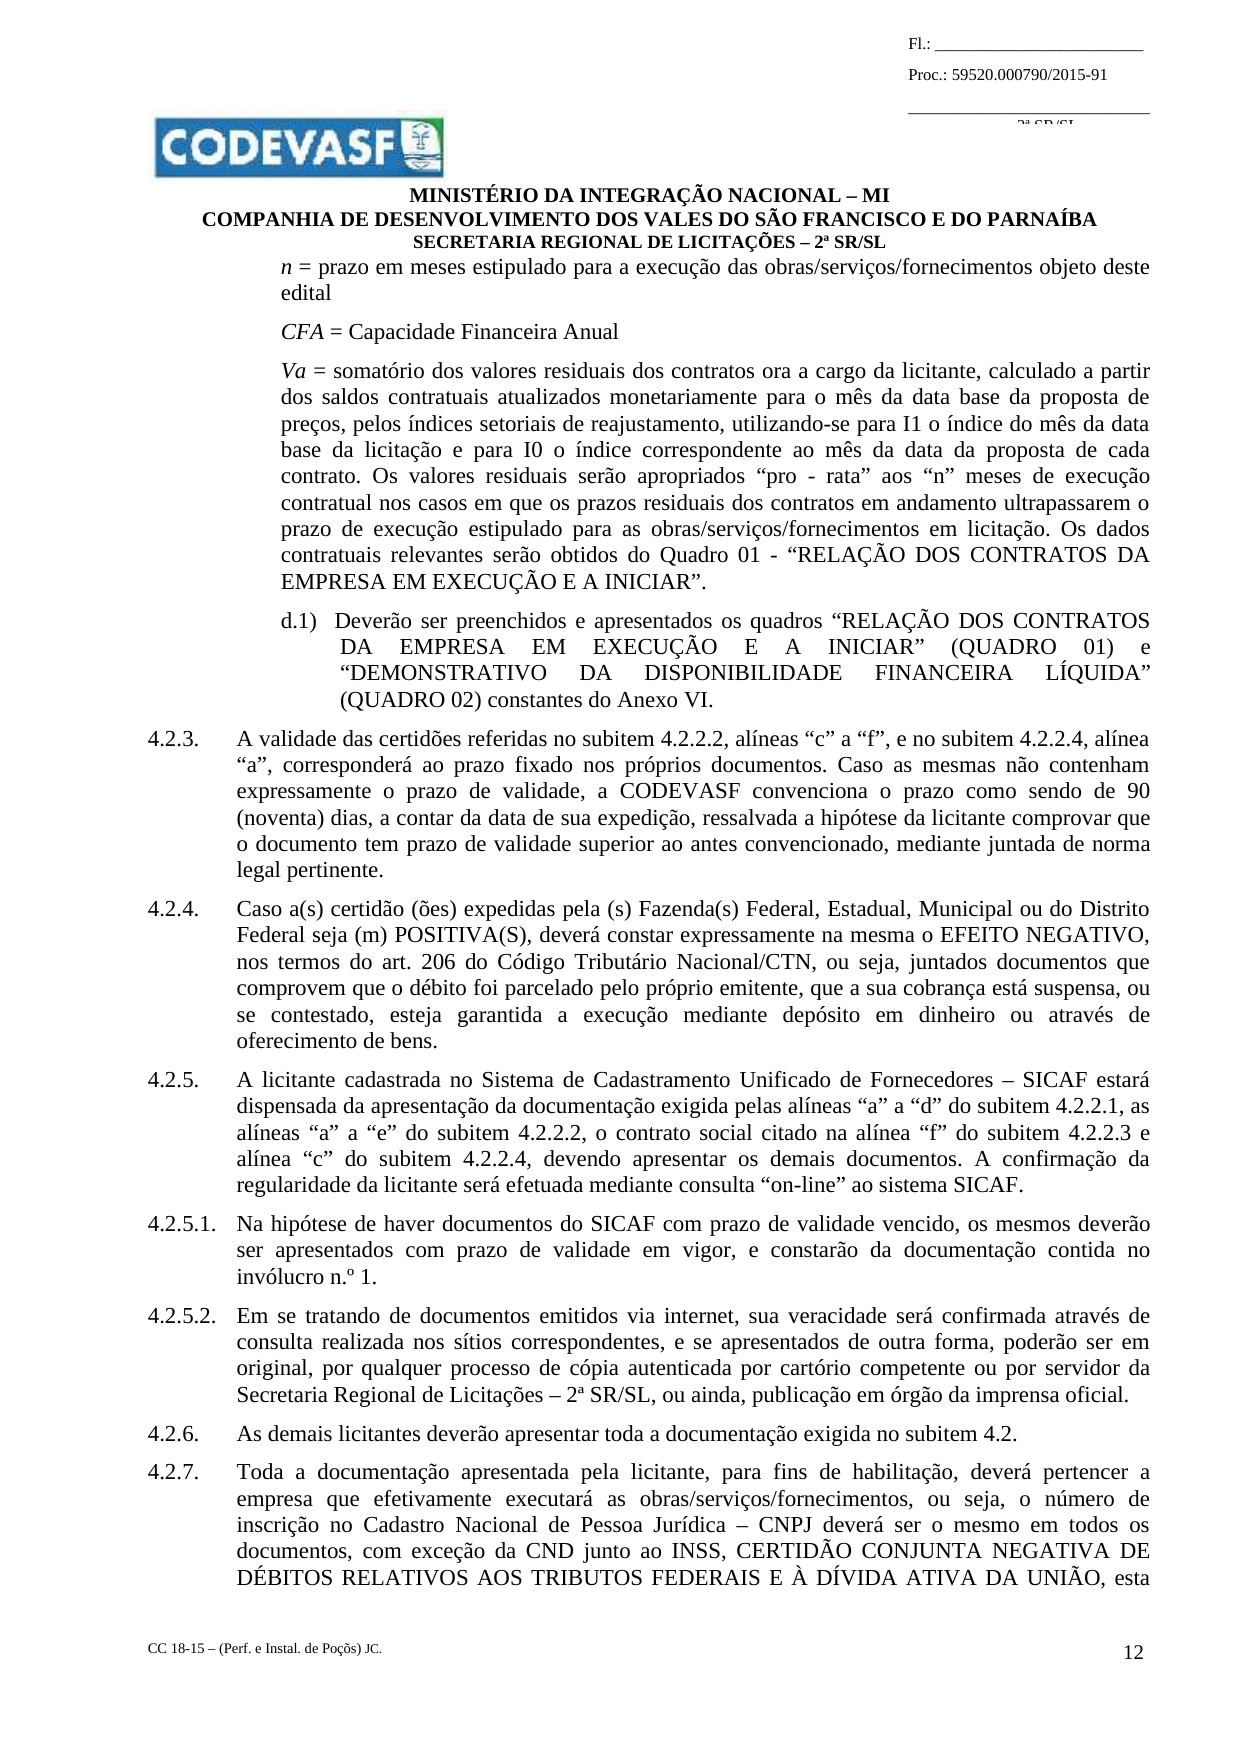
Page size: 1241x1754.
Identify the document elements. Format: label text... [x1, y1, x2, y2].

subtitle n = prazo em meses estipulado para a execução das obras/serviços/fornecimentos objeto deste edital [281, 253, 1152, 306]
text d.1) Deverão ser preenchidos e apresentados os quadros “RELAÇÃO DOS CONTRATOS DA EMPRESA EM EXECUÇÃO E A INICIAR” (QUADRO 01) e “DEMONSTRATIVO DA DISPONIBILIDADE FINANCEIRA LÍQUIDA” (QUADRO 02) constantes do Anexo VI. [281, 607, 1152, 712]
list A licitante cadastrada no Sistema de Cadastramento Unificado de Fornecedores – SICAF estará dispensada da apresentação da documentação exigida pelas alíneas “a” a “d” do subitem 4.2.2.1, as alíneas “a” a “e” do subitem 4.2.2.2, o contrato social citado na alínea “f” do subitem 4.2.2.3 e alínea “c” do subitem 4.2.2.4, devendo apresentar os demais documentos. A confirmação da regularidade da licitante será efetuada mediante consulta “on-line” ao sistema SICAF. [148, 1066, 1152, 1198]
list Caso a(s) certidão (ões) expedidas pela (s) Fazenda(s) Federal, Estadual, Municipal ou do Distrito Federal seja (m) POSITIVA(S), deverá constar expressamente na mesma o EFEITO NEGATIVO, nos termos do art. 206 do Código Tributário Nacional/CTN, ou seja, juntados documentos que comprovem que o débito foi parcelado pelo próprio emitente, que a sua cobrança está suspensa, ou se contestado, esteja garantida a execução mediante depósito em dinheiro ou através de oferecimento de bens. [148, 895, 1152, 1053]
picture [147, 110, 449, 184]
list Em se tratando de documentos emitidos via internet, sua veracidade será confirmada através de consulta realizada nos sítios correspondentes, e se apresentados de outra forma, poderão ser em original, por qualquer processo de cópia autenticada por cartório competente ou por servidor da Secretaria Regional de Licitações – 2ª SR/SL, ou ainda, publicação em órgão da imprensa oficial. [148, 1302, 1152, 1407]
list A validade das certidões referidas no subitem 4.2.2.2, alíneas “c” a “f”, e no subitem 4.2.2.4, alínea “a”, corresponderá ao prazo fixado nos próprios documentos. Caso as mesmas não contenham expressamente o prazo de validade, a CODEVASF convenciona o prazo como sendo de 90 (noventa) dias, a contar da data de sua expedição, ressalvada a hipótese da licitante comprovar que o documento tem prazo de validade superior ao antes convencionado, mediante juntada de norma legal pertinente. [148, 724, 1152, 883]
subtitle CFA = Capacidade Financeira Anual [281, 318, 1152, 344]
subtitle Va = somatório dos valores residuais dos contratos ora a cargo da licitante, calculado a partir dos saldos contratuais atualizados monetariamente para o mês da data base da proposta de preços, pelos índices setoriais de reajustamento, utilizando-se para I1 o índice do mês da data base da licitação e para I0 o índice correspondente ao mês da data da proposta de cada contrato. Os valores residuais serão apropriados “pro - rata” aos “n” meses de execução contratual nos casos em que os prazos residuais dos contratos em andamento ultrapassarem o prazo de execução estipulado para as obras/serviços/fornecimentos em licitação. Os dados contratuais relevantes serão obtidos do Quadro 01 - “RELAÇÃO DOS CONTRATOS DA EMPRESA EM EXECUÇÃO E A INICIAR”. [281, 357, 1152, 594]
list As demais licitantes deverão apresentar toda a documentação exigida no subitem 4.2. [148, 1419, 1152, 1446]
list Na hipótese de haver documentos do SICAF com prazo de validade vencido, os mesmos deverão ser apresentados com prazo de validade em vigor, e constarão da documentação contida no invólucro n.º 1. [148, 1210, 1152, 1289]
